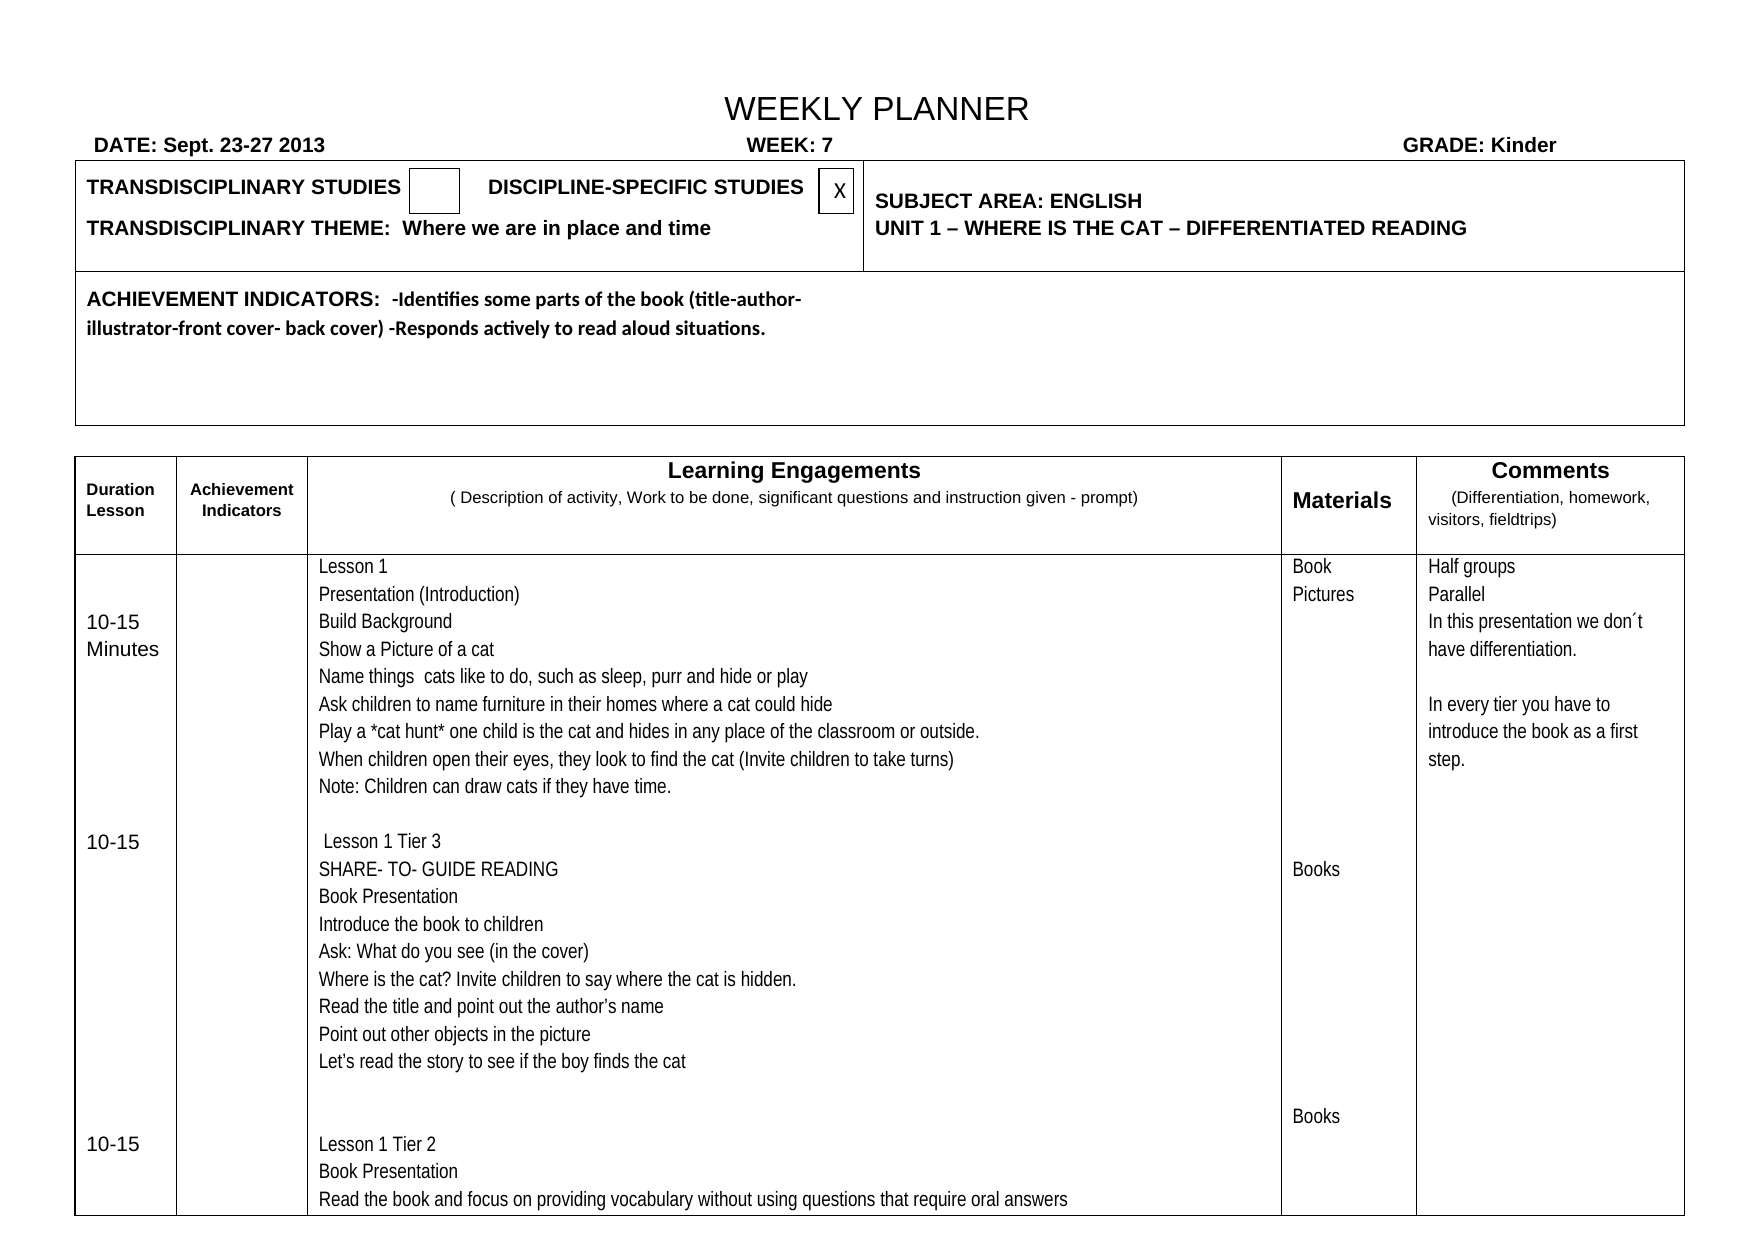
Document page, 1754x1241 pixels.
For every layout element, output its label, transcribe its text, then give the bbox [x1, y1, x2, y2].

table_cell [76, 555, 176, 1215]
table_header Subject Area: English UNIT 1 – where is the cat – differentiated reading [864, 161, 1684, 271]
table_header Learning Engagements ( Description of activity, Work to be done, significant questions and instruction given - prompt) [308, 457, 1281, 553]
table_header Comments (Differentiation, homework, visitors, fieldtrips) [1417, 457, 1684, 553]
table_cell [1282, 555, 1416, 1215]
table_cell [177, 555, 307, 1215]
text WEEKLY PLANNER [75, 88, 1679, 127]
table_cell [308, 555, 1281, 1215]
table_header TRANSDISCIPLINARY STUDIES DisciplinE-Specific STUDIES Transdisciplinary Theme: Where we are in place and time [76, 161, 863, 271]
text DATE: Sept. 23-27 2013 WEEK: 7 GRADE: Kinder [19, 133, 1679, 157]
table_cell ACHIEVEMENT INDICATORS: -Identifies some parts of the book (title-author-illustrator-front cover- back cover) -Responds actively to read aloud situations. [76, 272, 864, 425]
table_header Materials [1282, 457, 1416, 553]
table_header Duration Lesson [76, 457, 176, 553]
table_header Achievement Indicators [177, 457, 307, 553]
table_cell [1417, 555, 1684, 1215]
table_cell [864, 272, 1684, 425]
